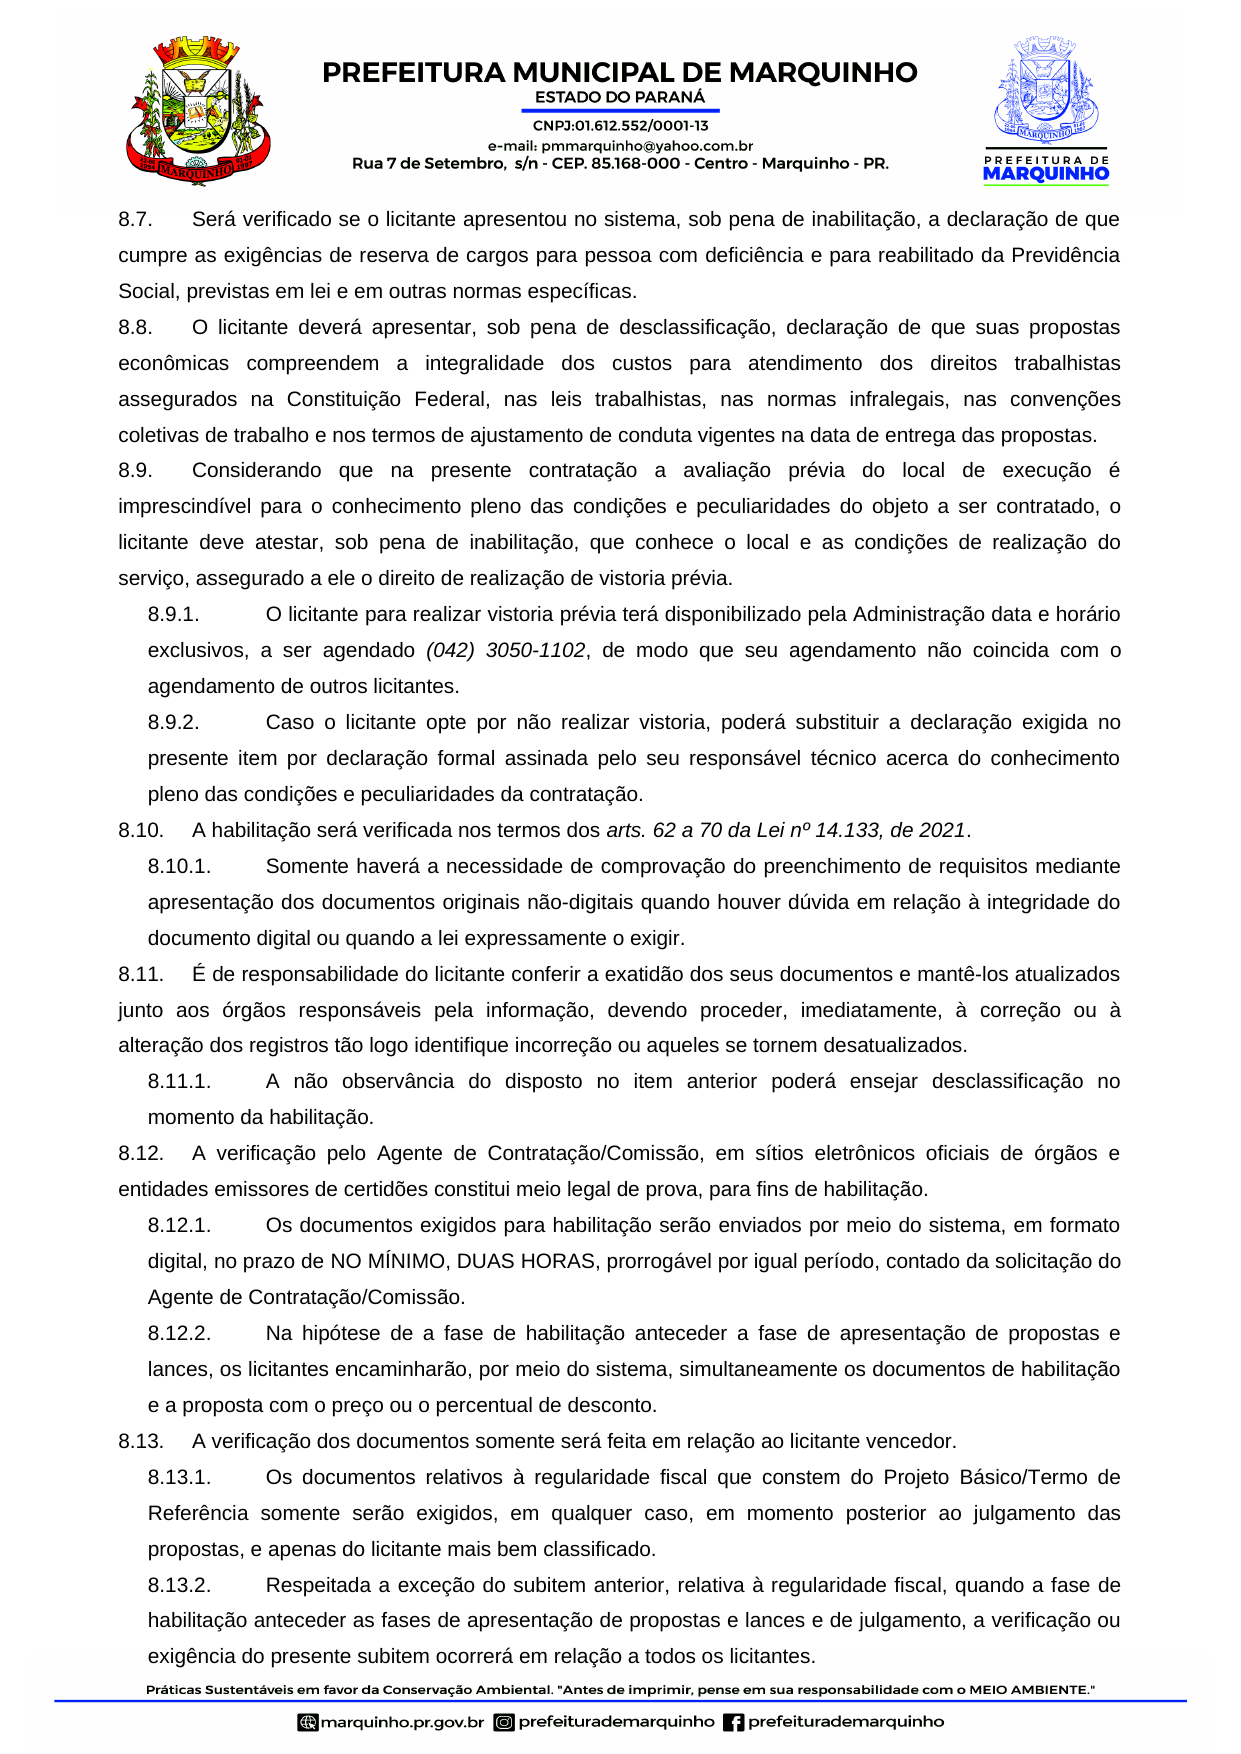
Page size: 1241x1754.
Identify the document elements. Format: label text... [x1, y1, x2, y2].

text Será verificado se o licitante apresentou no sistema, sob pena de inabilitação, a declaração de que cumpre as exigências de reserva de cargos para pessoa com deficiência e para reabilitado da Previdência Social, previstas em lei e em outras normas específicas. [118, 207, 1122, 303]
text O licitante deverá apresentar, sob pena de desclassificação, declaração de que suas propostas econômicas compreendem a integralidade dos custos para atendimento dos direitos trabalhistas assegurados na Constituição Federal, nas leis trabalhistas, nas normas infralegais, nas convenções coletivas de trabalho e nos termos de ajustamento de conduta vigentes na data de entrega das propostas. [118, 314, 1122, 446]
picture [60, 7, 1181, 211]
text Os documentos exigidos para habilitação serão enviados por meio do sistema, em formato digital, no prazo de NO MÍNIMO, DUAS HORAS, prorrogável por igual período, contado da solicitação do Agente de Contratação/Comissão. [148, 1213, 1122, 1309]
text A habilitação será verificada nos termos dos arts. 62 a 70 da Lei nº 14.133, de 2021. [118, 818, 1122, 842]
text O licitante para realizar vistoria prévia terá disponibilizado pela Administração data e horário exclusivos, a ser agendado (042) 3050-1102, de modo que seu agendamento não coincida com o agendamento de outros licitantes. [148, 602, 1122, 698]
text Os documentos relativos à regularidade fiscal que constem do Projeto Básico/Termo de Referência somente serão exigidos, em qualquer caso, em momento posterior ao julgamento das propostas, e apenas do licitante mais bem classificado. [148, 1464, 1122, 1560]
text Caso o licitante opte por não realizar vistoria, poderá substituir a declaração exigida no presente item por declaração formal assinada pelo seu responsável técnico acerca do conhecimento pleno das condições e peculiaridades da contratação. [148, 710, 1122, 806]
text Somente haverá a necessidade de comprovação do preenchimento de requisitos mediante apresentação dos documentos originais não-digitais quando houver dúvida em relação à integridade do documento digital ou quando a lei expressamente o exigir. [148, 854, 1122, 949]
text A verificação pelo Agente de Contratação/Comissão, em sítios eletrônicos oficiais de órgãos e entidades emissores de certidões constitui meio legal de prova, para fins de habilitação. [118, 1141, 1122, 1201]
text A verificação dos documentos somente será feita em relação ao licitante vencedor. [118, 1429, 1122, 1453]
text Na hipótese de a fase de habilitação anteceder a fase de apresentação de propostas e lances, os licitantes encaminharão, por meio do sistema, simultaneamente os documentos de habilitação e a proposta com o preço ou o percentual de desconto. [148, 1321, 1122, 1417]
text A não observância do disposto no item anterior poderá ensejar desclassificação no momento da habilitação. [148, 1069, 1122, 1129]
picture [30, 1652, 1210, 1754]
text Respeitada a exceção do subitem anterior, relativa à regularidade fiscal, quando a fase de habilitação anteceder as fases de apresentação de propostas e lances e de julgamento, a verificação ou exigência do presente subitem ocorrerá em relação a todos os licitantes. [148, 1572, 1122, 1668]
text Considerando que na presente contratação a avaliação prévia do local de execução é imprescindível para o conhecimento pleno das condições e peculiaridades do objeto a ser contratado, o licitante deve atestar, sob pena de inabilitação, que conhece o local e as condições de realização do serviço, assegurado a ele o direito de realização de vistoria prévia. [118, 458, 1122, 590]
text É de responsabilidade do licitante conferir a exatidão dos seus documentos e mantê-los atualizados junto aos órgãos responsáveis pela informação, devendo proceder, imediatamente, à correção ou à alteração dos registros tão logo identifique incorreção ou aqueles se tornem desatualizados. [118, 961, 1122, 1057]
